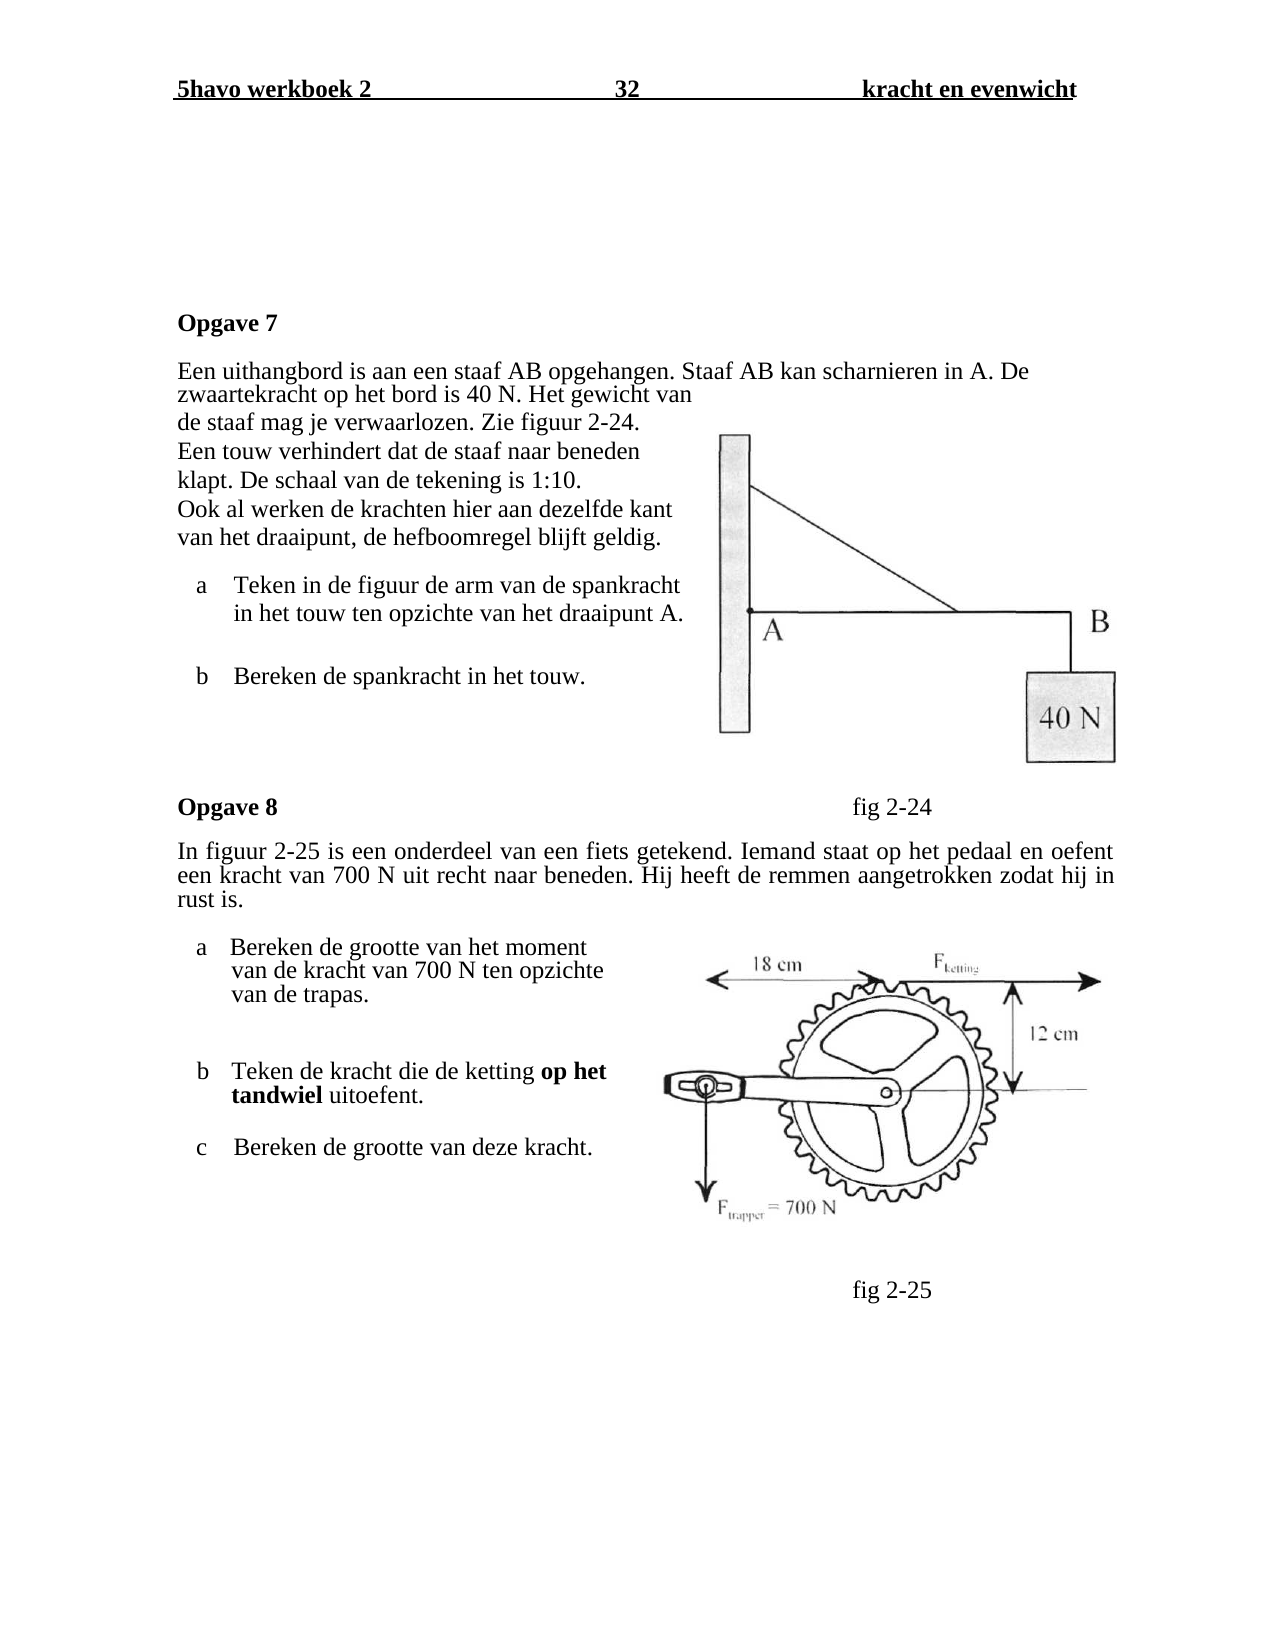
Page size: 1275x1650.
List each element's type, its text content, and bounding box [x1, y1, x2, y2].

text klapt. De schaal van de tekening is 1:10. [177, 465, 714, 494]
text In figuur 2-25 is een onderdeel van een fiets getekend. Iemand staat op het pedaal en oefent een kracht van 700 N uit recht naar beneden. Hij heeft de remmen aangetrokken zodat hij in rust is. [177, 841, 1116, 912]
text c Bereken de grootte van deze kracht. [177, 1132, 644, 1161]
text a Teken in de figuur de arm van de spankracht [177, 574, 714, 598]
text b Bereken de spankracht in het touw. [177, 661, 714, 690]
text Een touw verhindert dat de staaf naar beneden [177, 436, 714, 465]
text van het draaipunt, de hefboomregel blijft geldig. [177, 522, 714, 551]
text a Bereken de grootte van het moment [196, 936, 644, 960]
text tandwiel uitoefent. [197, 1085, 644, 1109]
text Een uithangbord is aan een staaf AB opgehangen. Staaf AB kan scharnieren in A. De zwaartekracht op het bord is 40 N. Het gewicht van [177, 360, 1116, 407]
text in het touw ten opzichte van het draaipunt A. [177, 598, 714, 627]
text Opgave 7 [177, 308, 1116, 337]
text b Teken de kracht die de ketting op het [197, 1056, 644, 1085]
text van de kracht van 700 N ten opzichte [197, 960, 644, 983]
text van de trapas. [197, 983, 644, 1007]
text Ook al werken de krachten hier aan dezelfde kant [177, 494, 714, 522]
text fig 2-25 [177, 1275, 1116, 1303]
text de staaf mag je verwaarlozen. Zie figuur 2-24. [177, 407, 1116, 436]
text Opgave 8 fig 2-24 [177, 792, 1116, 821]
